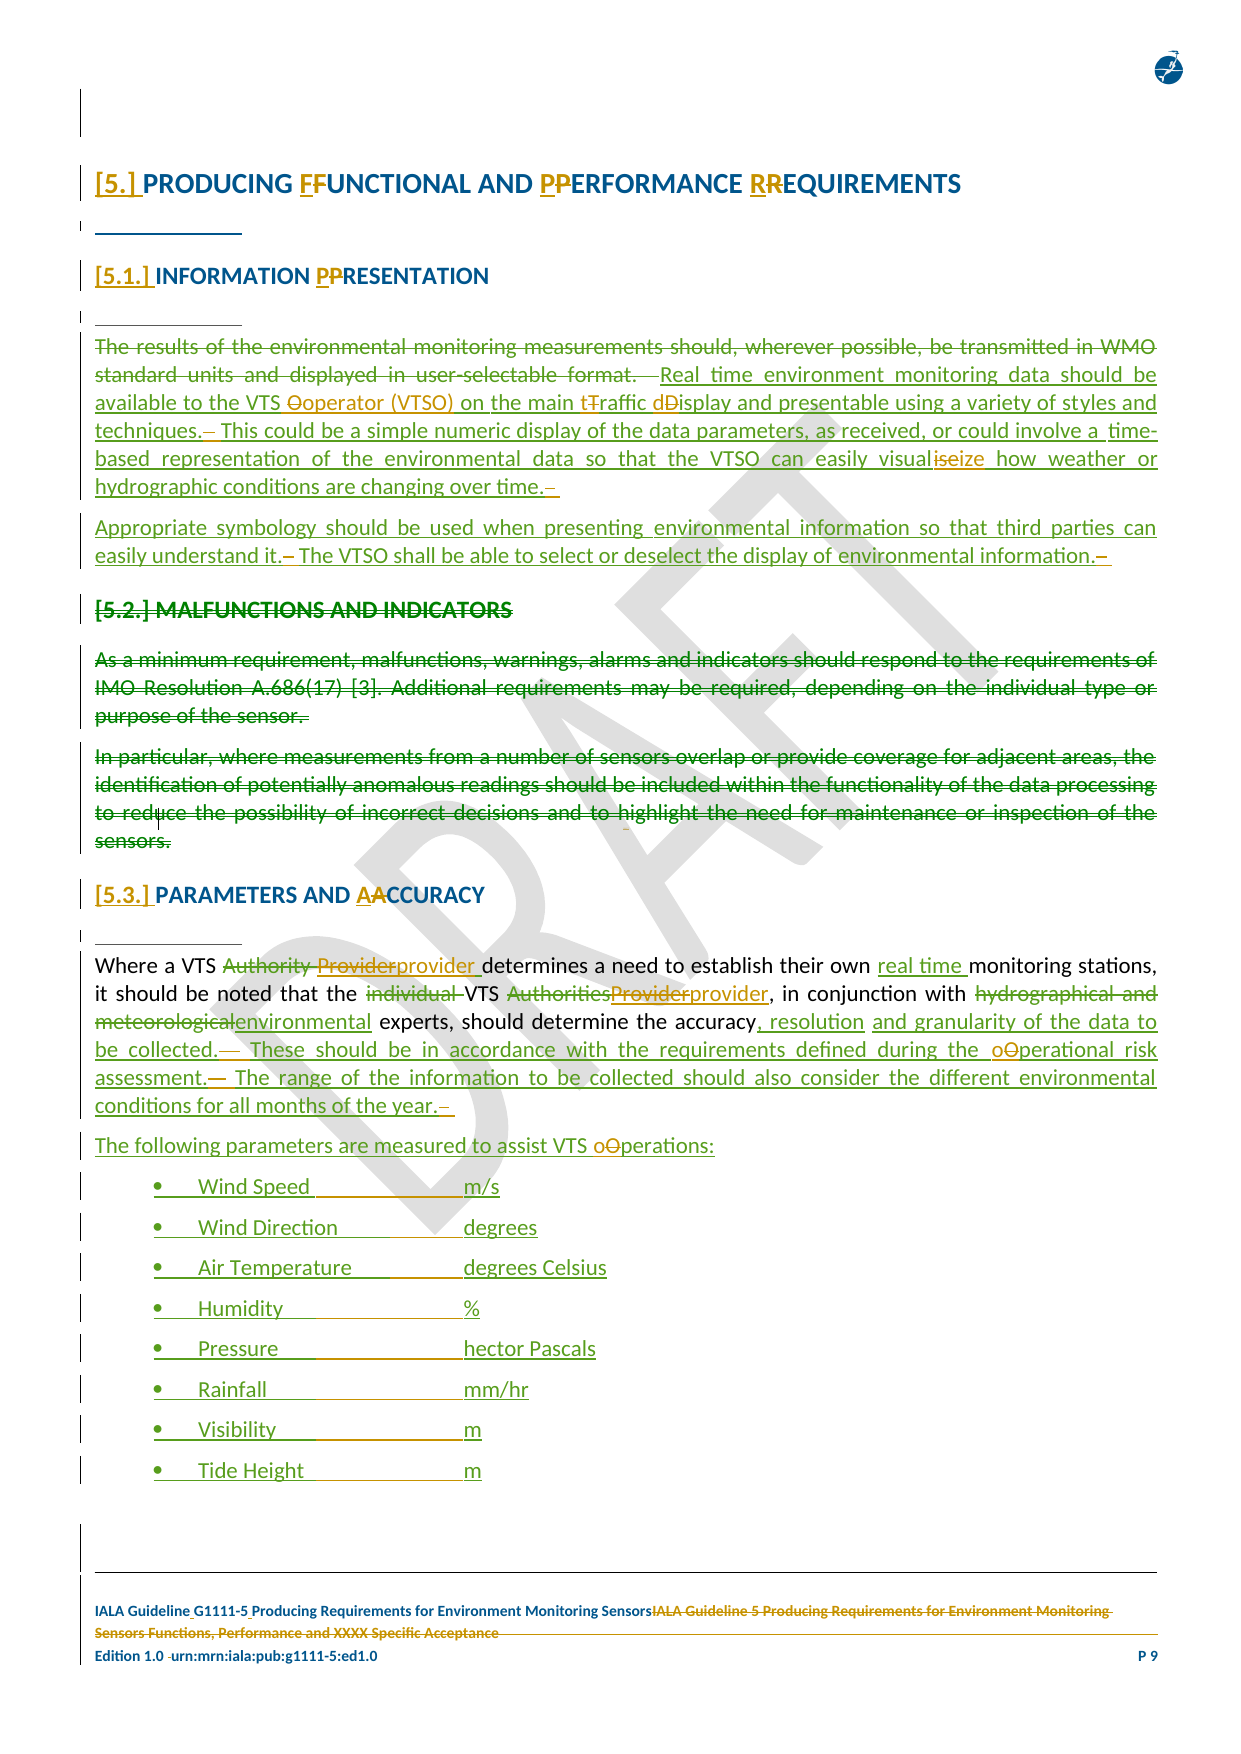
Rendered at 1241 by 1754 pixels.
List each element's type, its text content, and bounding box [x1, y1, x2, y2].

text Where a VTS determines a need to establish their own monitoring stations, it should be noted that the VTS , in conjunction with experts, should determine the accuracy [94, 951, 1157, 1059]
text Where a VTS determines a need to establish their own monitoring stations, it should be noted that the VTS , in conjunction with experts, should determine the accuracy [94, 1088, 1157, 1119]
picture [1123, 0, 1241, 119]
text Where a VTS determines a need to establish their own monitoring stations, it should be noted that the VTS , in conjunction with experts, should determine the accuracy [94, 1060, 1157, 1087]
subtitle Producing unctional and erformance equirements [94, 165, 1157, 201]
subtitle Information resentation [94, 260, 1157, 291]
subtitle Parameters and ccuracy [94, 879, 1157, 909]
